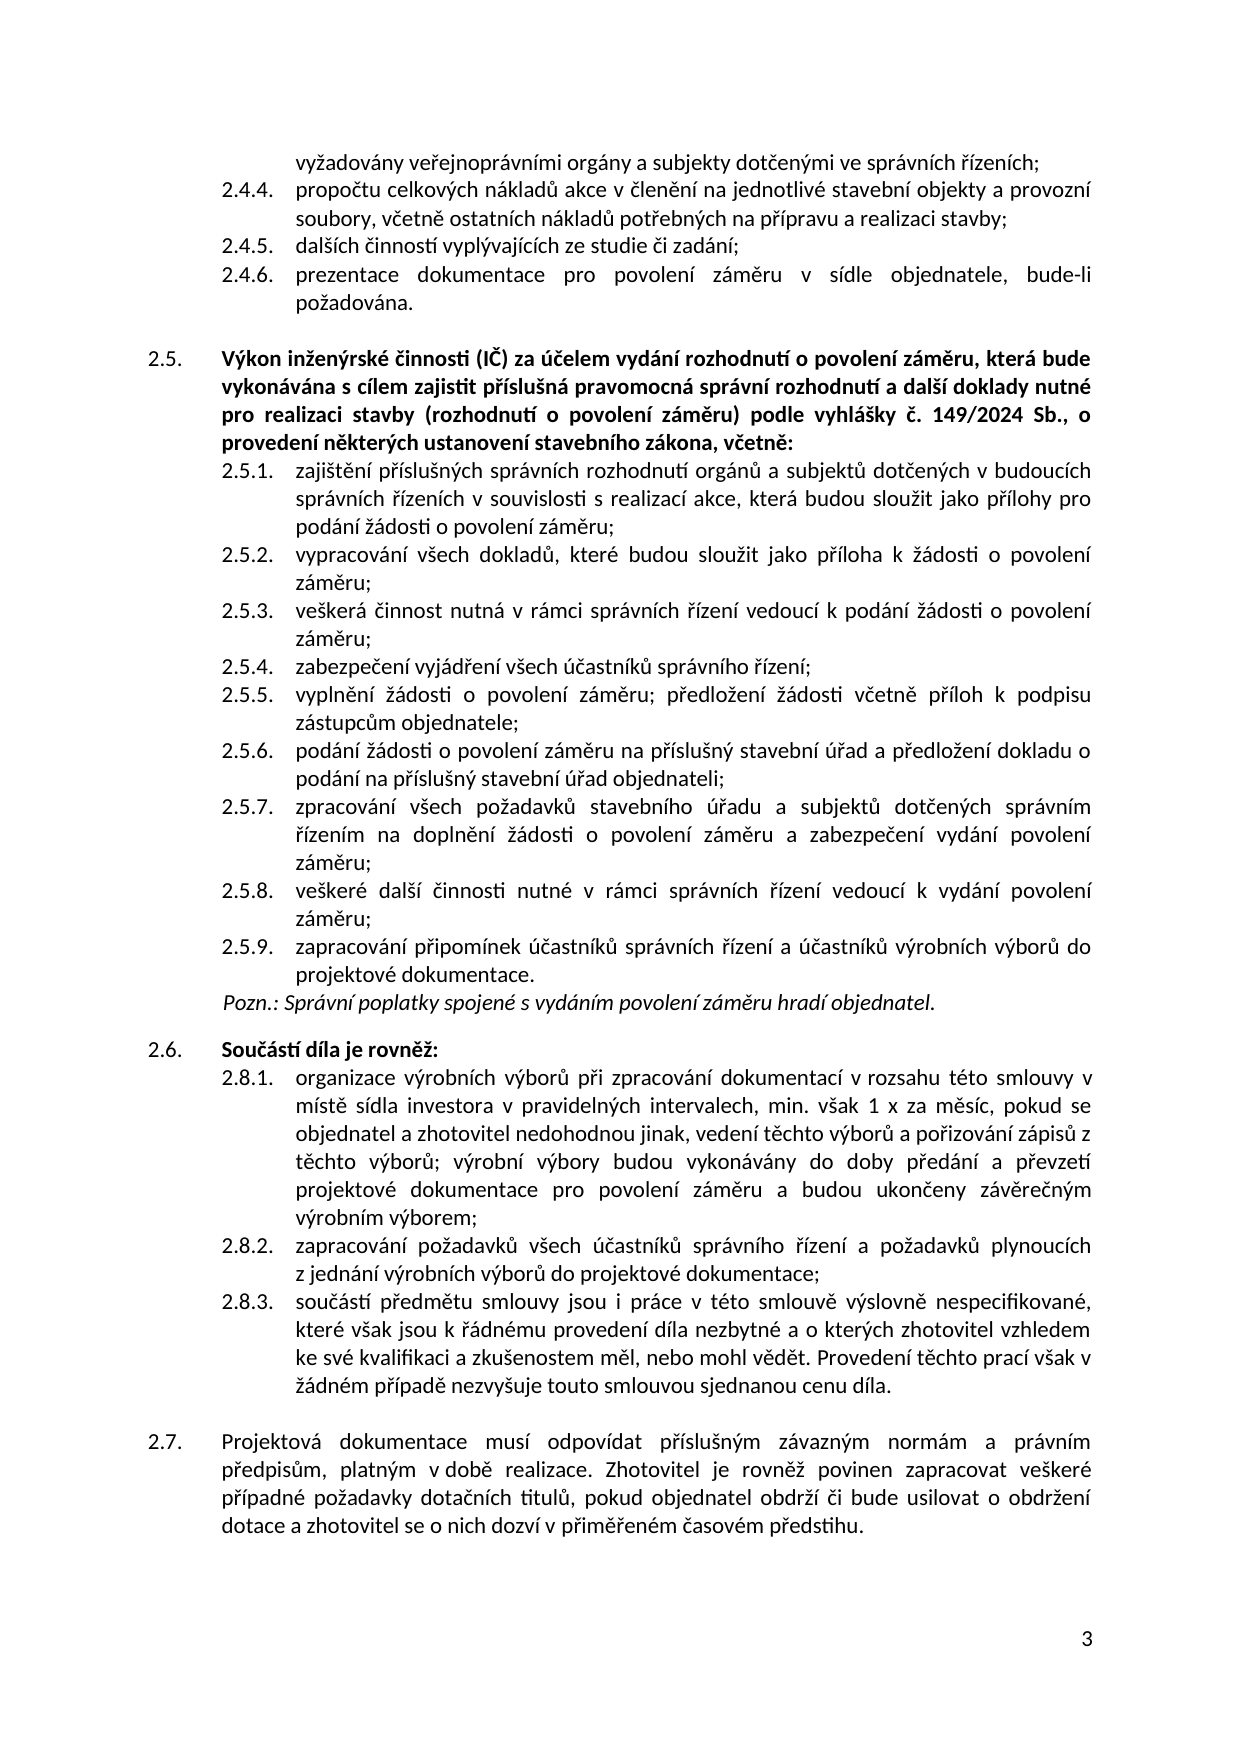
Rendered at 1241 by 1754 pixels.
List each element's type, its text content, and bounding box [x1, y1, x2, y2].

list vyplnění žádosti o povolení záměru; předložení žádosti včetně příloh k podpisu zástupcům objednatele; [221, 680, 1093, 736]
list Součástí díla je rovněž: [148, 1035, 1093, 1063]
list zajištění příslušných správních rozhodnutí orgánů a subjektů dotčených v budoucích správních řízeních v souvislosti s realizací akce, která budou sloužit jako přílohy pro podání žádosti o povolení záměru; [221, 456, 1093, 540]
list součástí předmětu smlouvy jsou i práce v této smlouvě výslovně nespecifikované, které však jsou k řádnému provedení díla nezbytné a o kterých zhotovitel vzhledem ke své kvalifikaci a zkušenostem měl, nebo mohl vědět. Provedení těchto prací však v žádném případě nezvyšuje touto smlouvou sjednanou cenu díla. [221, 1287, 1093, 1399]
list zpracování všech požadavků stavebního úřadu a subjektů dotčených správním řízením na doplnění žádosti o povolení záměru a zabezpečení vydání povolení záměru; [221, 792, 1093, 876]
list zapracování připomínek účastníků správních řízení a účastníků výrobních výborů do projektové dokumentace. [221, 932, 1093, 988]
list organizace výrobních výborů při zpracování dokumentací v rozsahu této smlouvy v místě sídla investora v pravidelných intervalech, min. však 1 x za měsíc, pokud se objednatel a zhotovitel nedohodnou jinak, vedení těchto výborů a pořizování zápisů z těchto výborů; výrobní výbory budou vykonávány do doby předání a převzetí projektové dokumentace pro povolení záměru a budou ukončeny závěrečným výrobním výborem; [221, 1063, 1093, 1231]
list veškerá činnost nutná v rámci správních řízení vedoucí k podání žádosti o povolení záměru; [221, 596, 1093, 652]
list Projektová dokumentace musí odpovídat příslušným závazným normám a právním předpisům, platným v době realizace. Zhotovitel je rovněž povinen zapracovat veškeré případné požadavky dotačních titulů, pokud objednatel obdrží či bude usilovat o obdržení dotace a zhotovitel se o nich dozví v přiměřeném časovém předstihu. [148, 1427, 1093, 1539]
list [221, 148, 1093, 176]
list propočtu celkových nákladů akce v členění na jednotlivé stavební objekty a provozní soubory, včetně ostatních nákladů potřebných na přípravu a realizaci stavby; [221, 176, 1093, 232]
list zapracování požadavků všech účastníků správního řízení a požadavků plynoucích z jednání výrobních výborů do projektové dokumentace; [221, 1231, 1093, 1287]
list podání žádosti o povolení záměru na příslušný stavební úřad a předložení dokladu o podání na příslušný stavební úřad objednateli; [221, 736, 1093, 792]
list veškeré další činnosti nutné v rámci správních řízení vedoucí k vydání povolení záměru; [221, 876, 1093, 932]
list dalších činností vyplývajících ze studie či zadání; [221, 232, 1093, 260]
list vypracování všech dokladů, které budou sloužit jako příloha k žádosti o povolení záměru; [221, 540, 1093, 596]
list prezentace dokumentace pro povolení záměru v sídle objednatele, bude-li požadována. [221, 260, 1093, 316]
text Pozn.: Správní poplatky spojené s vydáním povolení záměru hradí objednatel. [223, 988, 1093, 1016]
list zabezpečení vyjádření všech účastníků správního řízení; [221, 652, 1093, 680]
list Výkon inženýrské činnosti (IČ) za účelem vydání rozhodnutí o povolení záměru, která bude vykonávána s cílem zajistit příslušná pravomocná správní rozhodnutí a další doklady nutné pro realizaci stavby (rozhodnutí o povolení záměru) podle vyhlášky č. 149/2024 Sb., o provedení některých ustanovení stavebního zákona, včetně: [148, 344, 1093, 456]
